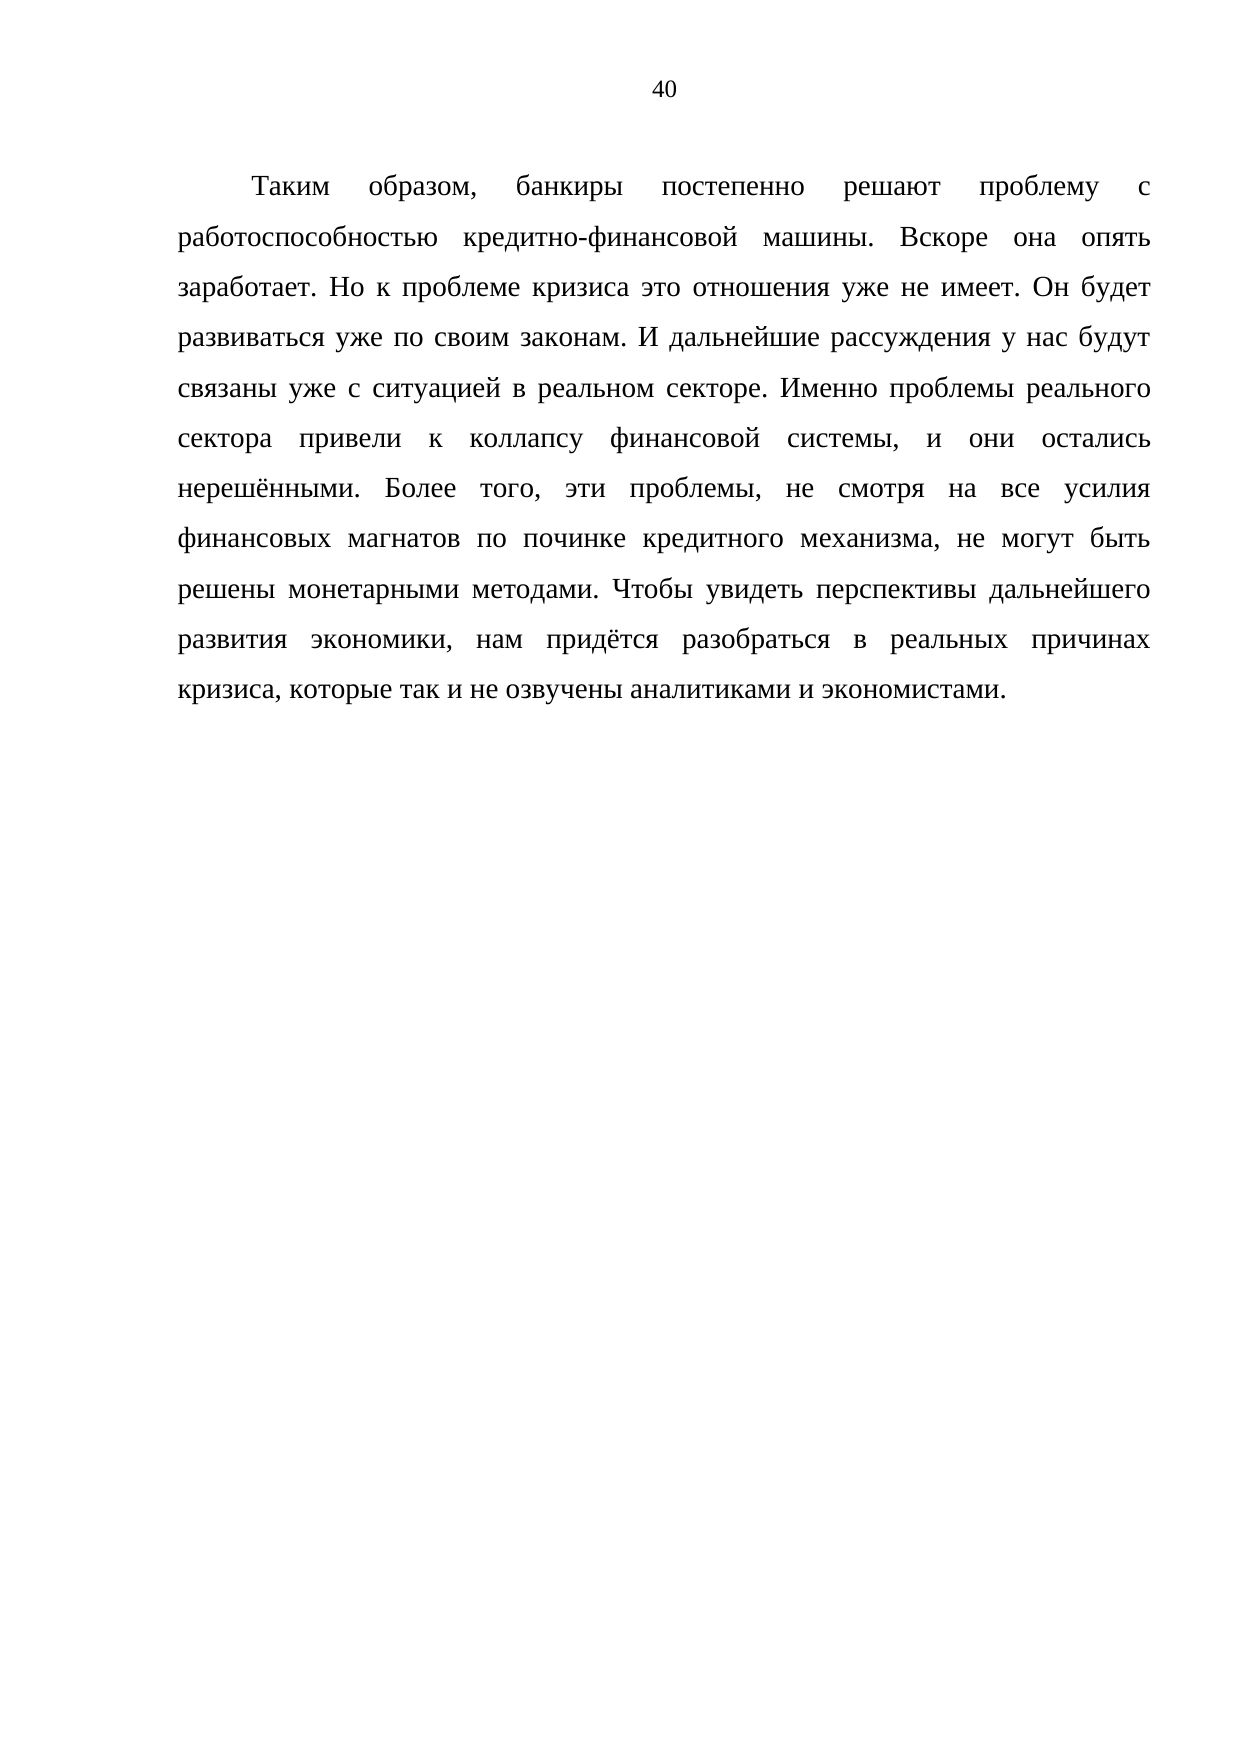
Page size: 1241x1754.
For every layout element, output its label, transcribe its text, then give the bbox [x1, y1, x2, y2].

text Таким образом, банкиры постепенно решают проблему с работоспособностью кредитно-финансовой машины. Вскоре она опять заработает. Но к проблеме кризиса это отношения уже не имеет. Он будет развиваться уже по своим законам. И дальнейшие рассуждения у нас будут связаны уже с ситуацией в реальном секторе. Именно проблемы реального сектора привели к коллапсу финансовой системы, и они остались нерешёнными. Более того, эти проблемы, не смотря на все усилия финансовых магнатов по починке кредитного механизма, не могут быть решены монетарными методами. Чтобы увидеть перспективы дальнейшего развития экономики, нам придётся разобраться в реальных причинах кризиса, которые так и не озвучены аналитиками и экономистами. [177, 168, 1152, 705]
